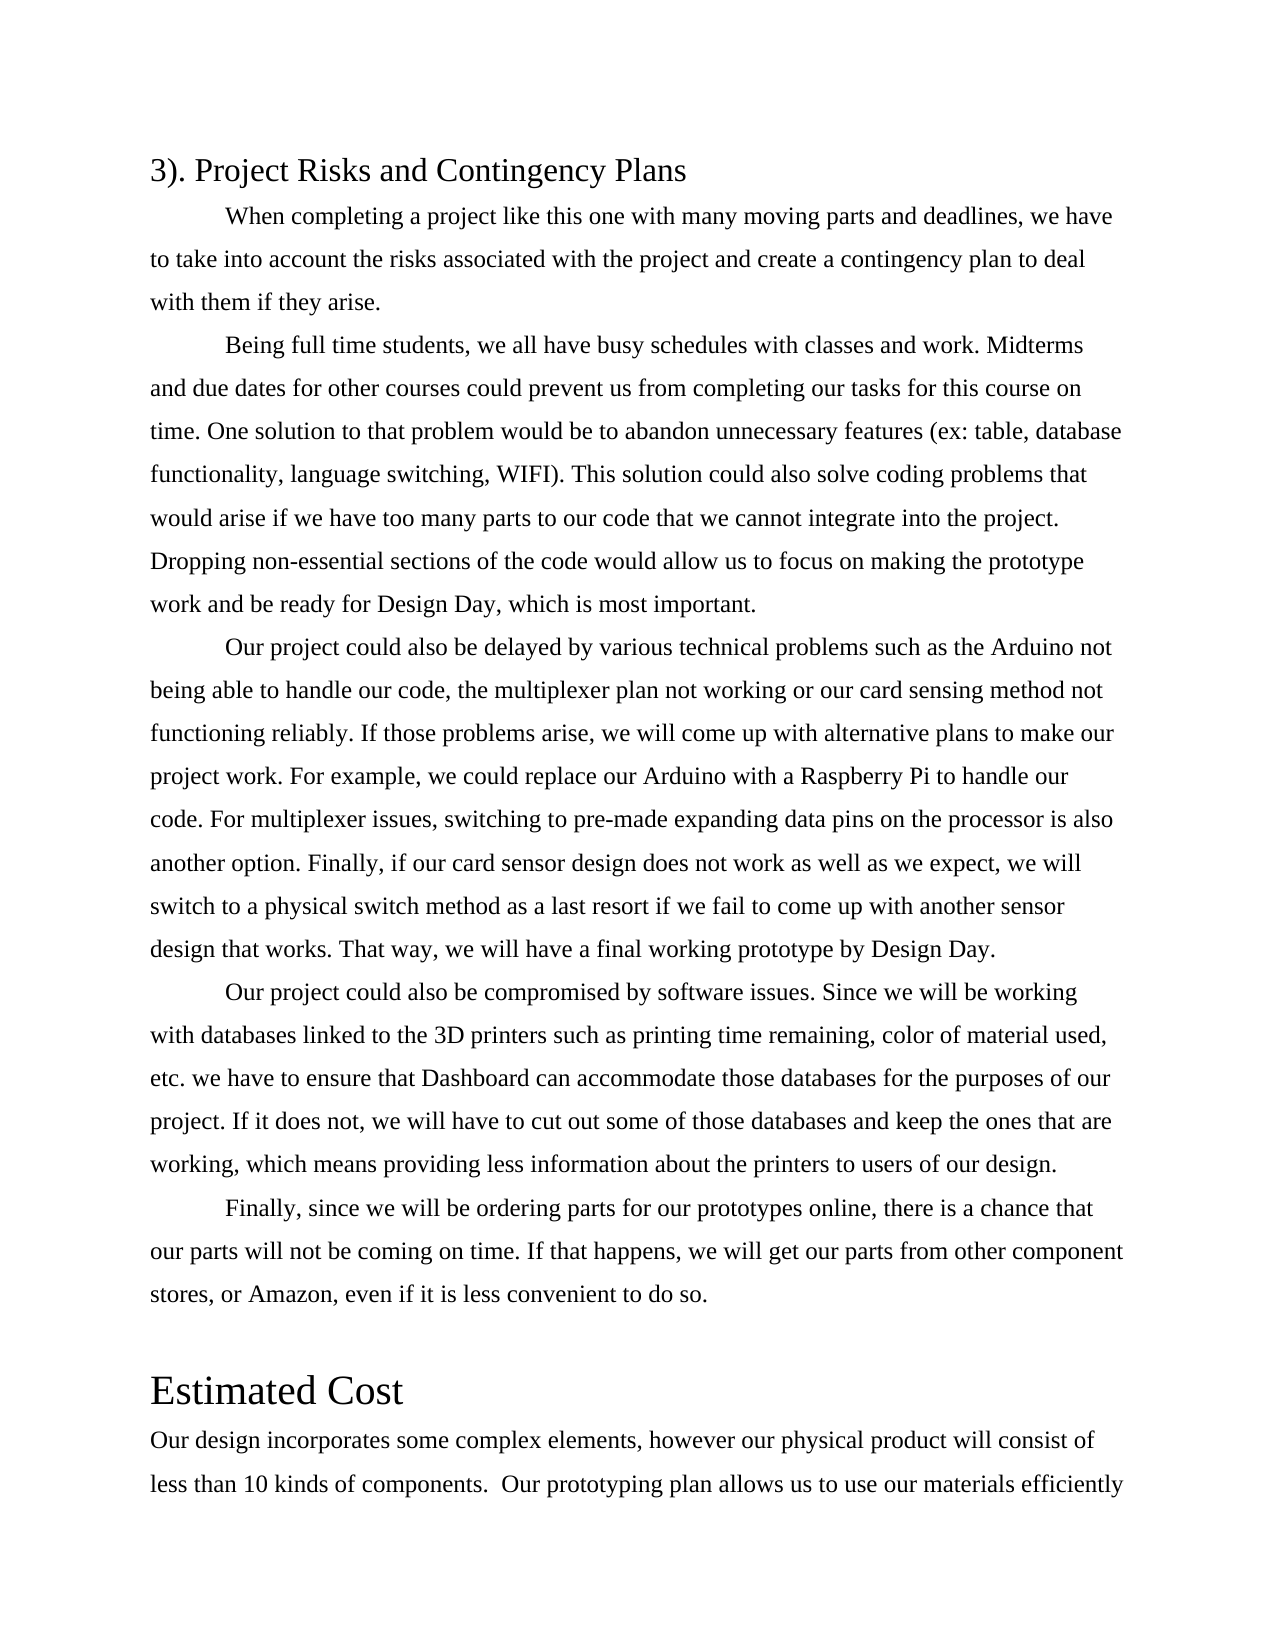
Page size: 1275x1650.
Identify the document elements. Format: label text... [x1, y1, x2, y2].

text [150, 1426, 1125, 1497]
text Finally, since we will be ordering parts for our prototypes online, there is a chance that our parts will not be coming on time. If that happens, we will get our parts from other component stores, or Amazon, even if it is less convenient to do so. [150, 1193, 1125, 1308]
subtitle Estimated Cost [150, 1365, 1125, 1413]
subtitle 3). Project Risks and Contingency Plans [150, 150, 1125, 188]
text Our project could also be delayed by various technical problems such as the Arduino not being able to handle our code, the multiplexer plan not working or our card sensing method not functioning reliably. If those problems arise, we will come up with alternative plans to make our project work. For example, we could replace our Arduino with a Raspberry Pi to handle our code. For multiplexer issues, switching to pre-made expanding data pins on the processor is also another option. Finally, if our card sensor design does not work as well as we expect, we will switch to a physical switch method as a last resort if we fail to come up with another sensor design that works. That way, we will have a final working prototype by Design Day. [150, 632, 1125, 963]
text When completing a project like this one with many moving parts and deadlines, we have to take into account the risks associated with the project and create a contingency plan to deal with them if they arise. [150, 201, 1125, 316]
text Our project could also be compromised by software issues. Since we will be working with databases linked to the 3D printers such as printing time remaining, color of material used, etc. we have to ensure that Dashboard can accommodate those databases for the purposes of our project. If it does not, we will have to cut out some of those databases and keep the ones that are working, which means providing less information about the printers to users of our design. [150, 977, 1125, 1178]
text Being full time students, we all have busy schedules with classes and work. Midterms and due dates for other courses could prevent us from completing our tasks for this course on time. One solution to that problem would be to abandon unnecessary features (ex: table, database functionality, language switching, WIFI). This solution could also solve coding problems that would arise if we have too many parts to our code that we cannot integrate into the project. Dropping non-essential sections of the code would allow us to focus on making the prototype work and be ready for Design Day, which is most important. [150, 330, 1125, 618]
